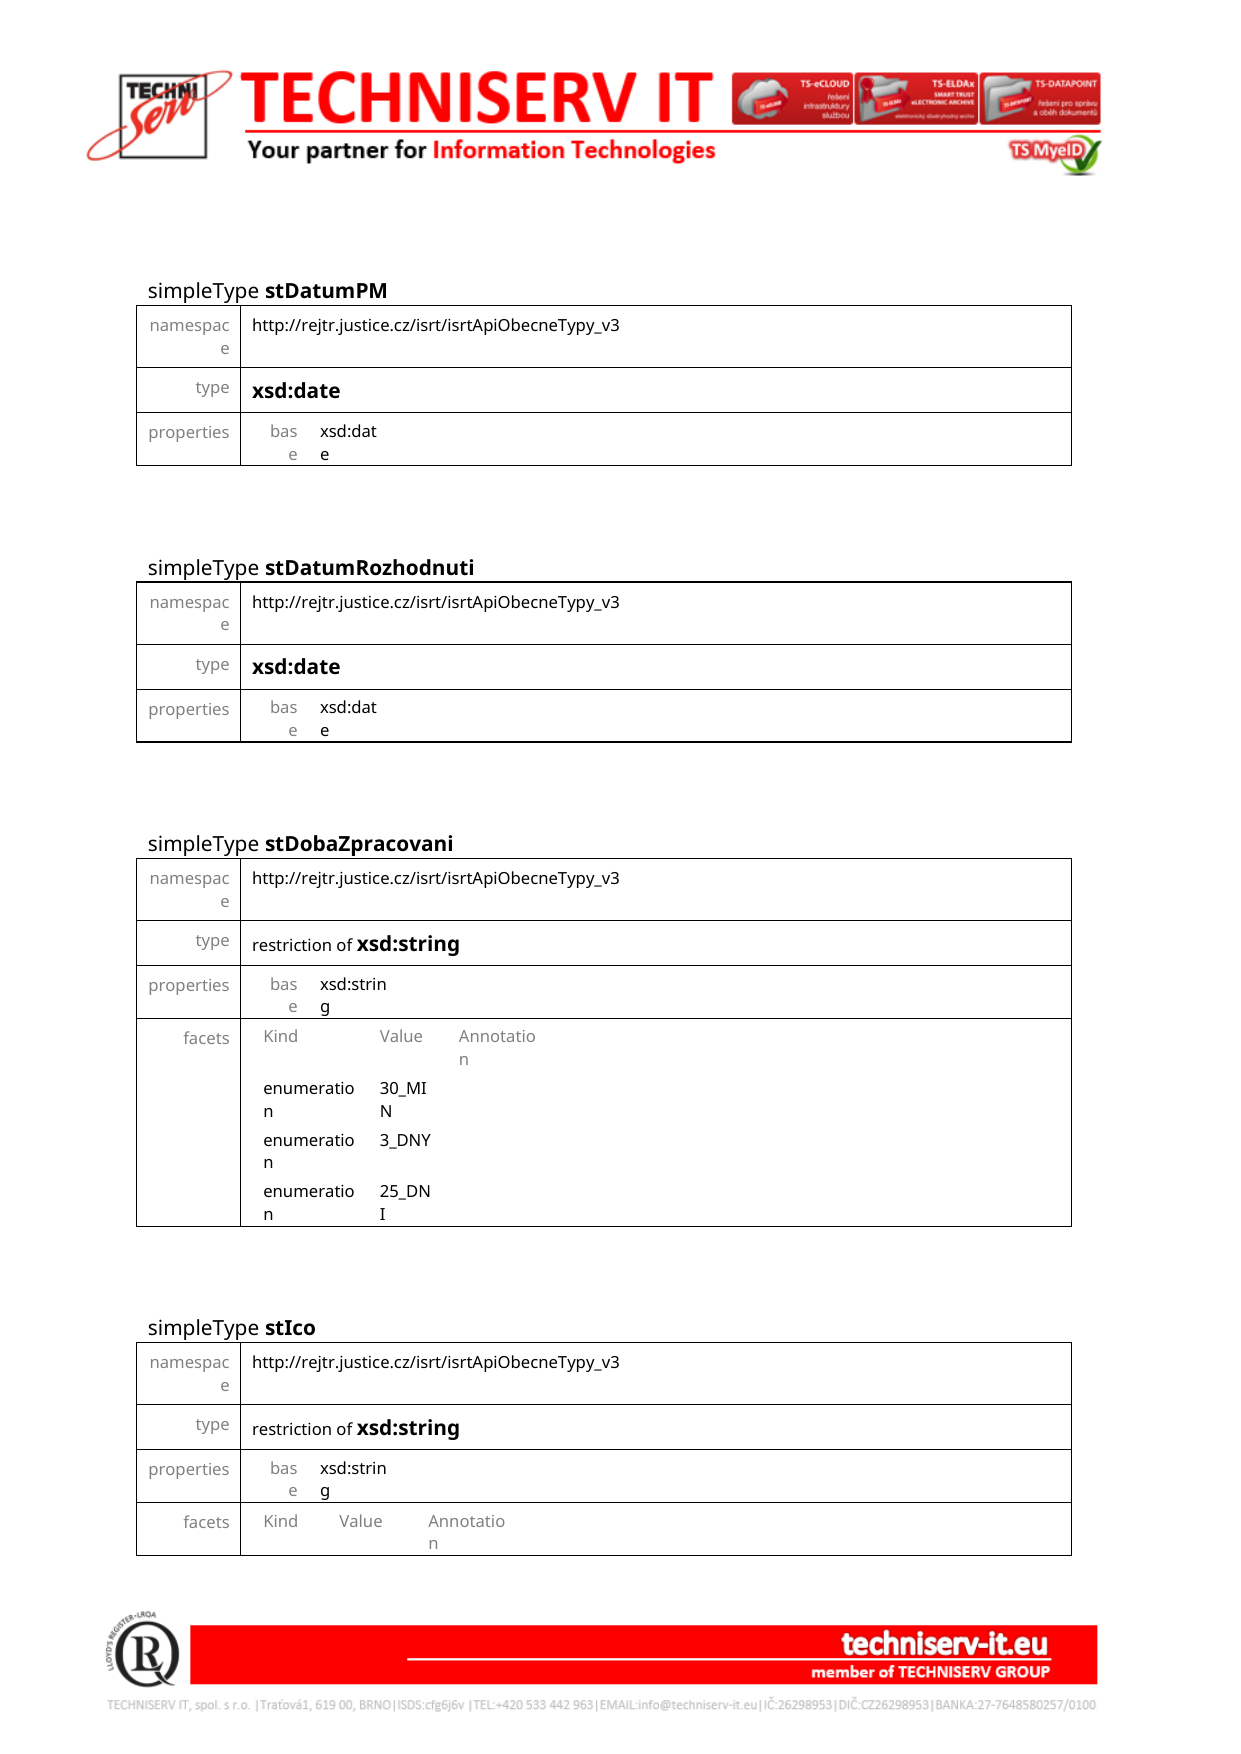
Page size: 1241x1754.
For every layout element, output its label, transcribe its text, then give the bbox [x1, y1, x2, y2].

table_header namespace [137, 583, 240, 643]
table_cell properties [137, 413, 240, 465]
table_cell [241, 413, 1071, 465]
table_cell [241, 1019, 1071, 1226]
table_header http://rejtr.justice.cz/isrt/isrtApiObecneTypy_v3 [241, 1343, 1071, 1404]
picture [87, 1607, 1103, 1715]
table_header http://rejtr.justice.cz/isrt/isrtApiObecneTypy_v3 [241, 306, 1071, 367]
table_cell properties [137, 1450, 240, 1502]
table_cell restriction of xsd:string [241, 1405, 1071, 1449]
table_cell [241, 690, 1071, 741]
table_header namespace [137, 859, 240, 920]
picture [79, 58, 1118, 185]
text simpleType stDobaZpracovani [148, 829, 1092, 858]
table_cell properties [137, 690, 240, 741]
table_cell facets [137, 1503, 240, 1554]
table_header http://rejtr.justice.cz/isrt/isrtApiObecneTypy_v3 [241, 859, 1071, 920]
table_cell type [137, 645, 240, 688]
table_cell restriction of xsd:string [241, 921, 1071, 965]
table_cell type [137, 368, 240, 412]
table_cell xsd:date [241, 368, 1071, 412]
table_cell type [137, 1405, 240, 1449]
table_header http://rejtr.justice.cz/isrt/isrtApiObecneTypy_v3 [241, 583, 1071, 643]
table_cell type [137, 921, 240, 965]
table_cell [241, 1450, 1071, 1502]
table_cell [241, 1503, 1071, 1554]
table_cell [241, 966, 1071, 1018]
table_header namespace [137, 306, 240, 367]
table_cell facets [137, 1019, 240, 1226]
table_header namespace [137, 1343, 240, 1404]
table_cell xsd:date [241, 645, 1071, 688]
text simpleType stIco [148, 1313, 1092, 1342]
table_cell properties [137, 966, 240, 1018]
text simpleType stDatumRozhodnuti [148, 553, 1092, 581]
text simpleType stDatumPM [148, 277, 1092, 305]
